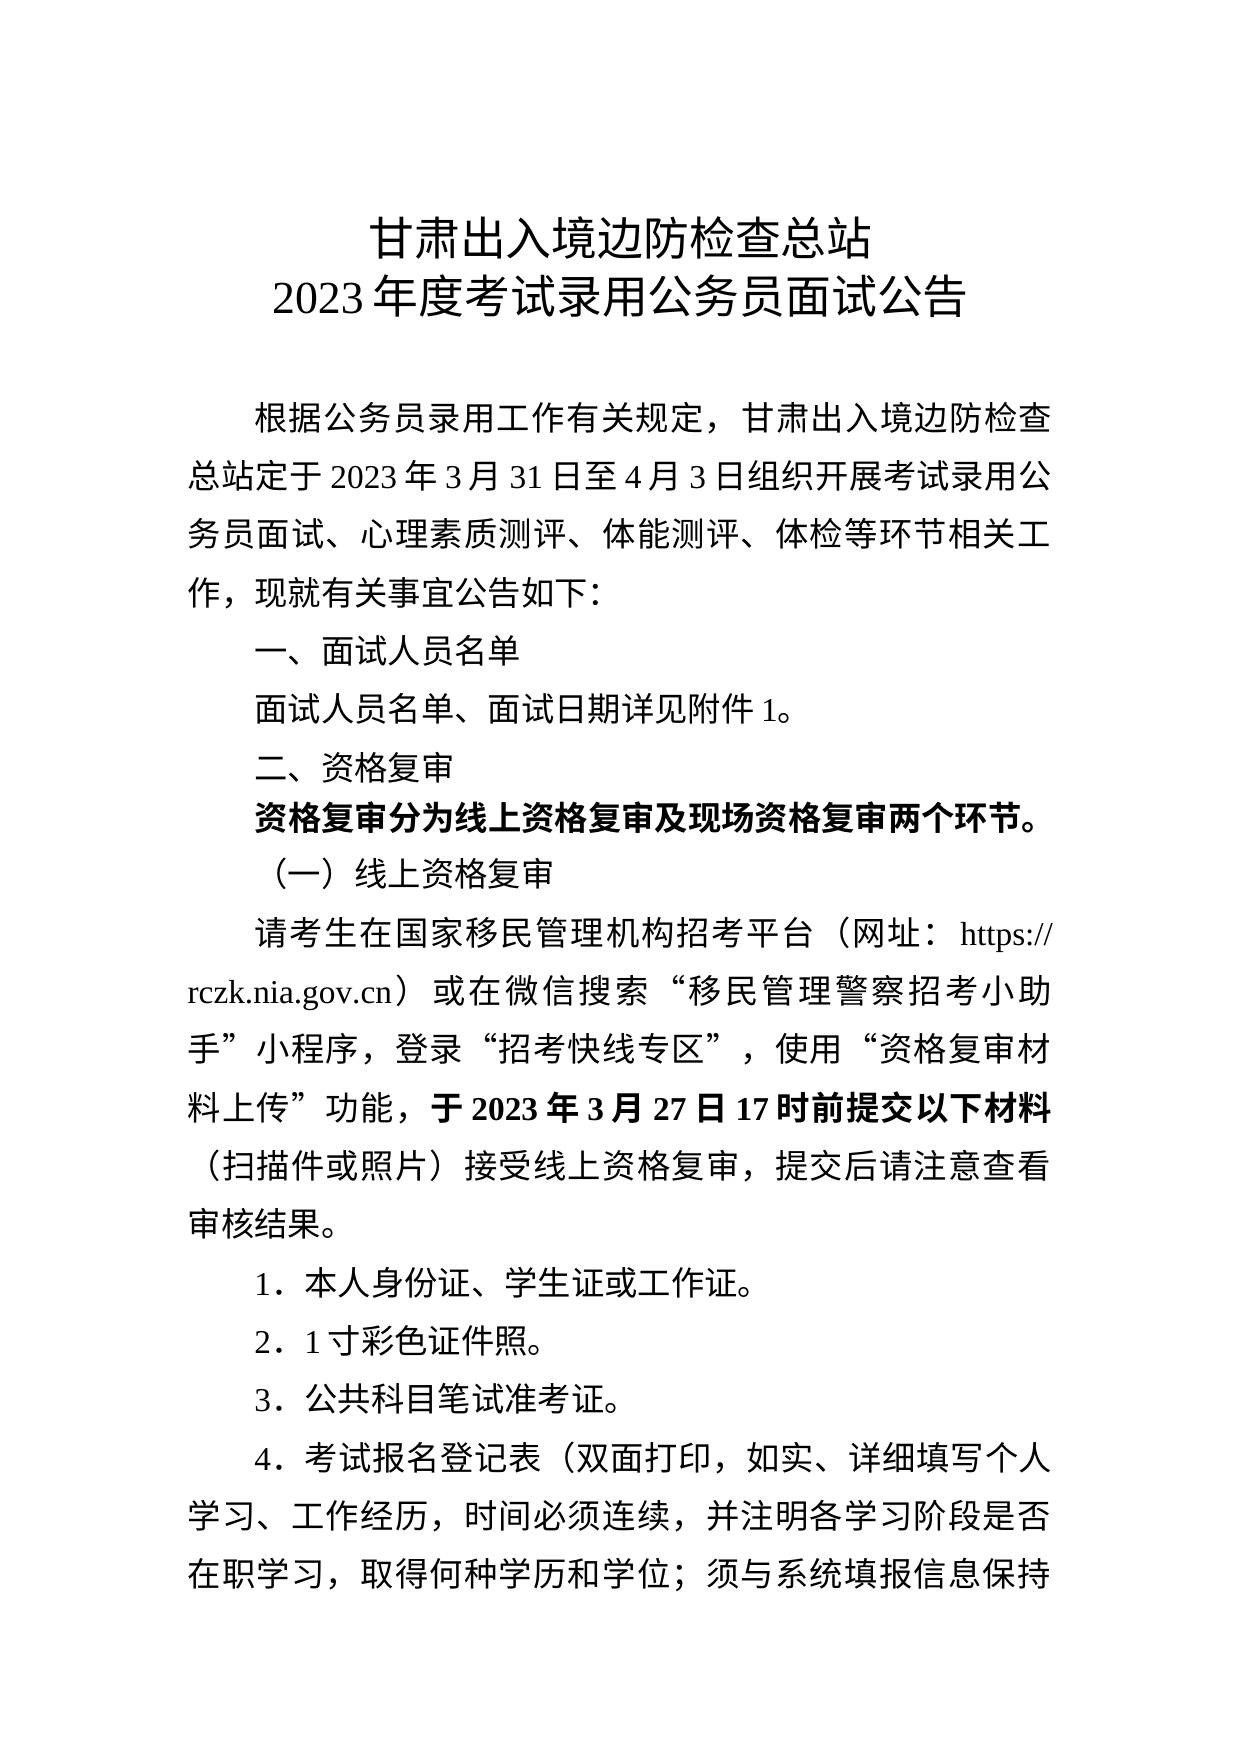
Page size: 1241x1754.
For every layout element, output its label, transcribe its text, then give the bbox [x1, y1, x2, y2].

text 二、资格复审 [187, 733, 1053, 792]
text 2023年度考试录用公务员面试公告 [187, 267, 1053, 325]
text 根据公务员录用工作有关规定，甘肃出入境边防检查总站定于2023年3月31日至4月3日组织开展考试录用公务员面试、心理素质测评、体能测评、体检等环节相关工作，现就有关事宜公告如下： [187, 383, 1053, 617]
text 面试人员名单、面试日期详见附件1。 [187, 675, 1053, 733]
text 资格复审分为线上资格复审及现场资格复审两个环节。 [187, 792, 1053, 840]
text 甘肃出入境边防检查总站 [187, 208, 1053, 267]
list 1寸彩色证件照。 [187, 1307, 1053, 1365]
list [187, 1423, 1053, 1598]
text 一、面试人员名单 [187, 617, 1053, 675]
list 公共科目笔试准考证。 [187, 1365, 1053, 1423]
list 本人身份证、学生证或工作证。 [187, 1248, 1053, 1307]
text 请考生在国家移民管理机构招考平台（网址：https://rczk.nia.gov.cn）或在微信搜索“移民管理警察招考小助手”小程序，登录“招考快线专区”，使用“资格复审材料上传”功能，于2023年3月27日17时前提交以下材料（扫描件或照片）接受线上资格复审，提交后请注意查看审核结果。 [187, 898, 1053, 1248]
text （一）线上资格复审 [187, 840, 1053, 898]
